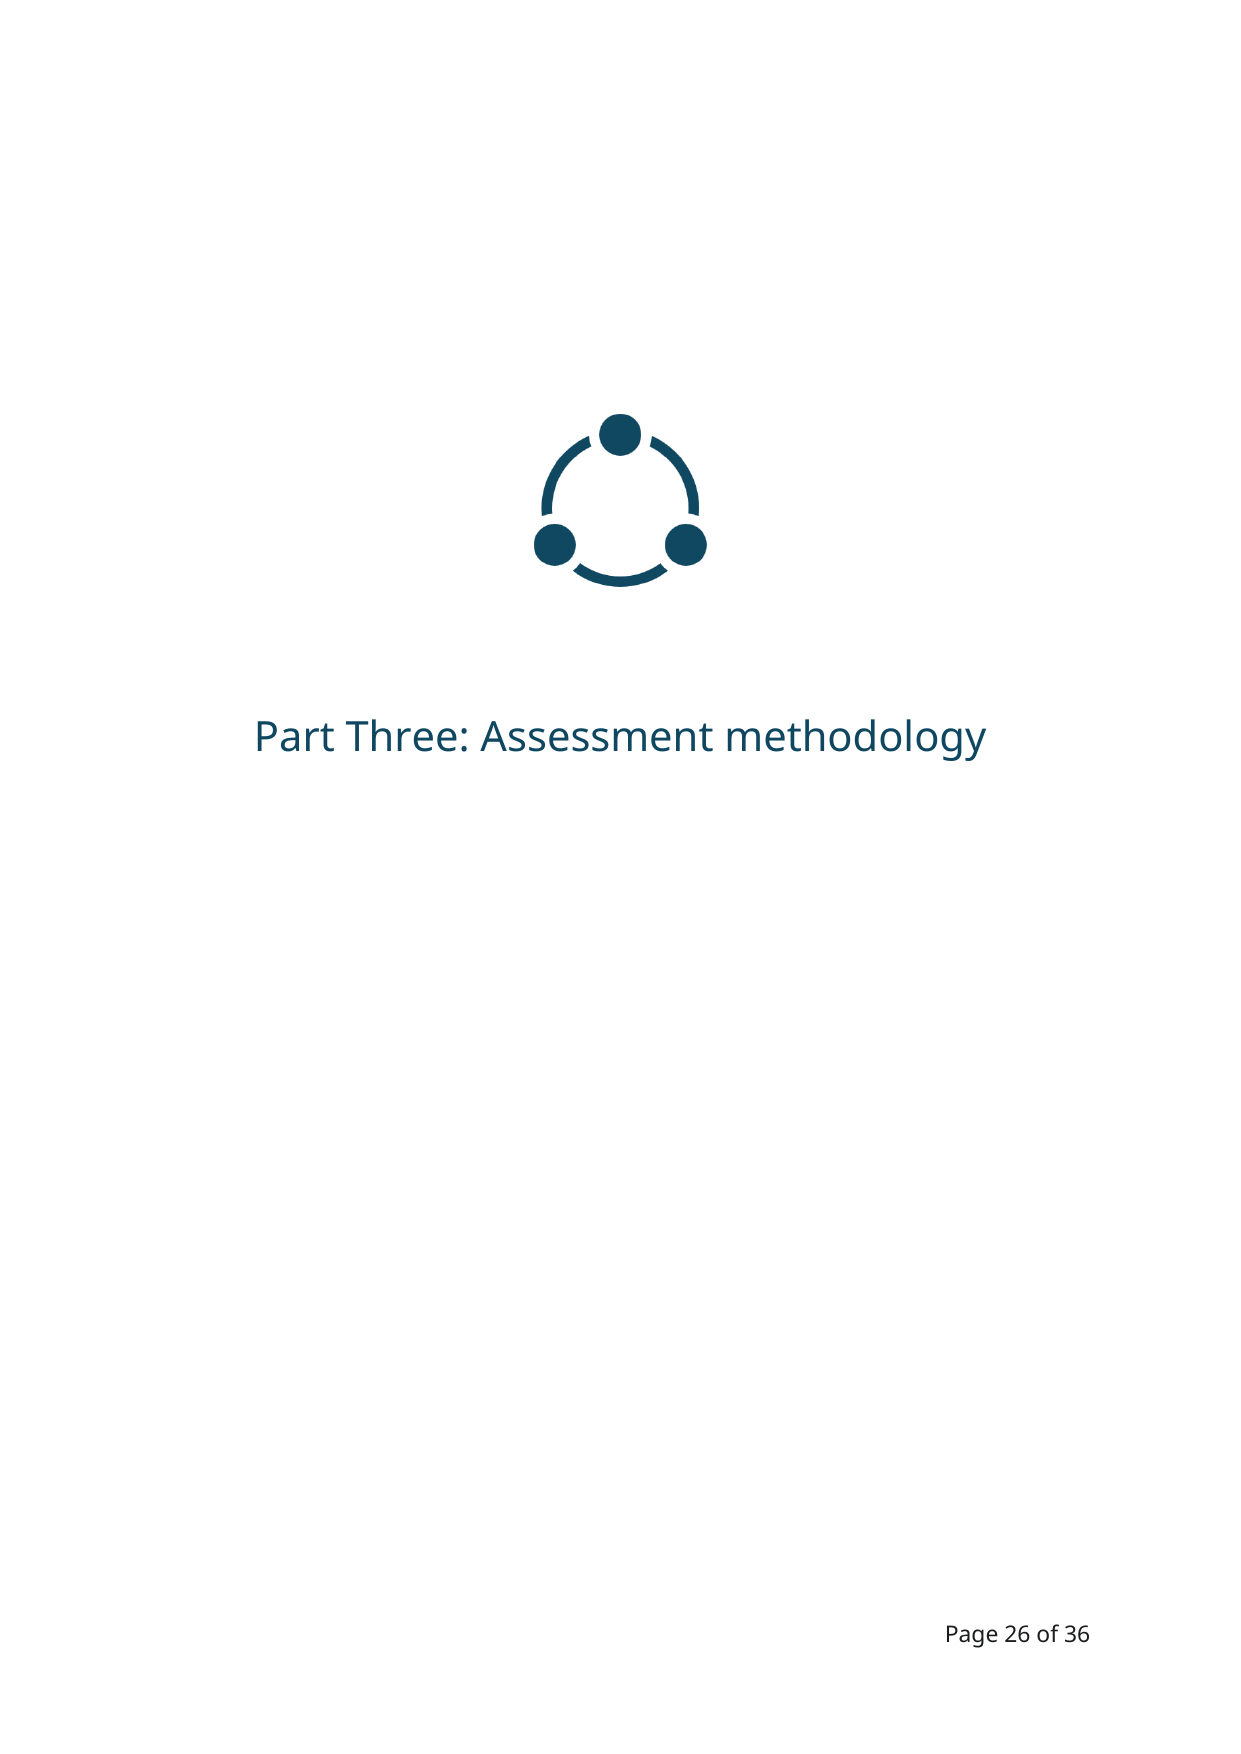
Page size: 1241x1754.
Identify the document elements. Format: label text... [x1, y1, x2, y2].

subtitle Part Three: Assessment methodology [150, 707, 1090, 764]
picture [494, 375, 746, 626]
